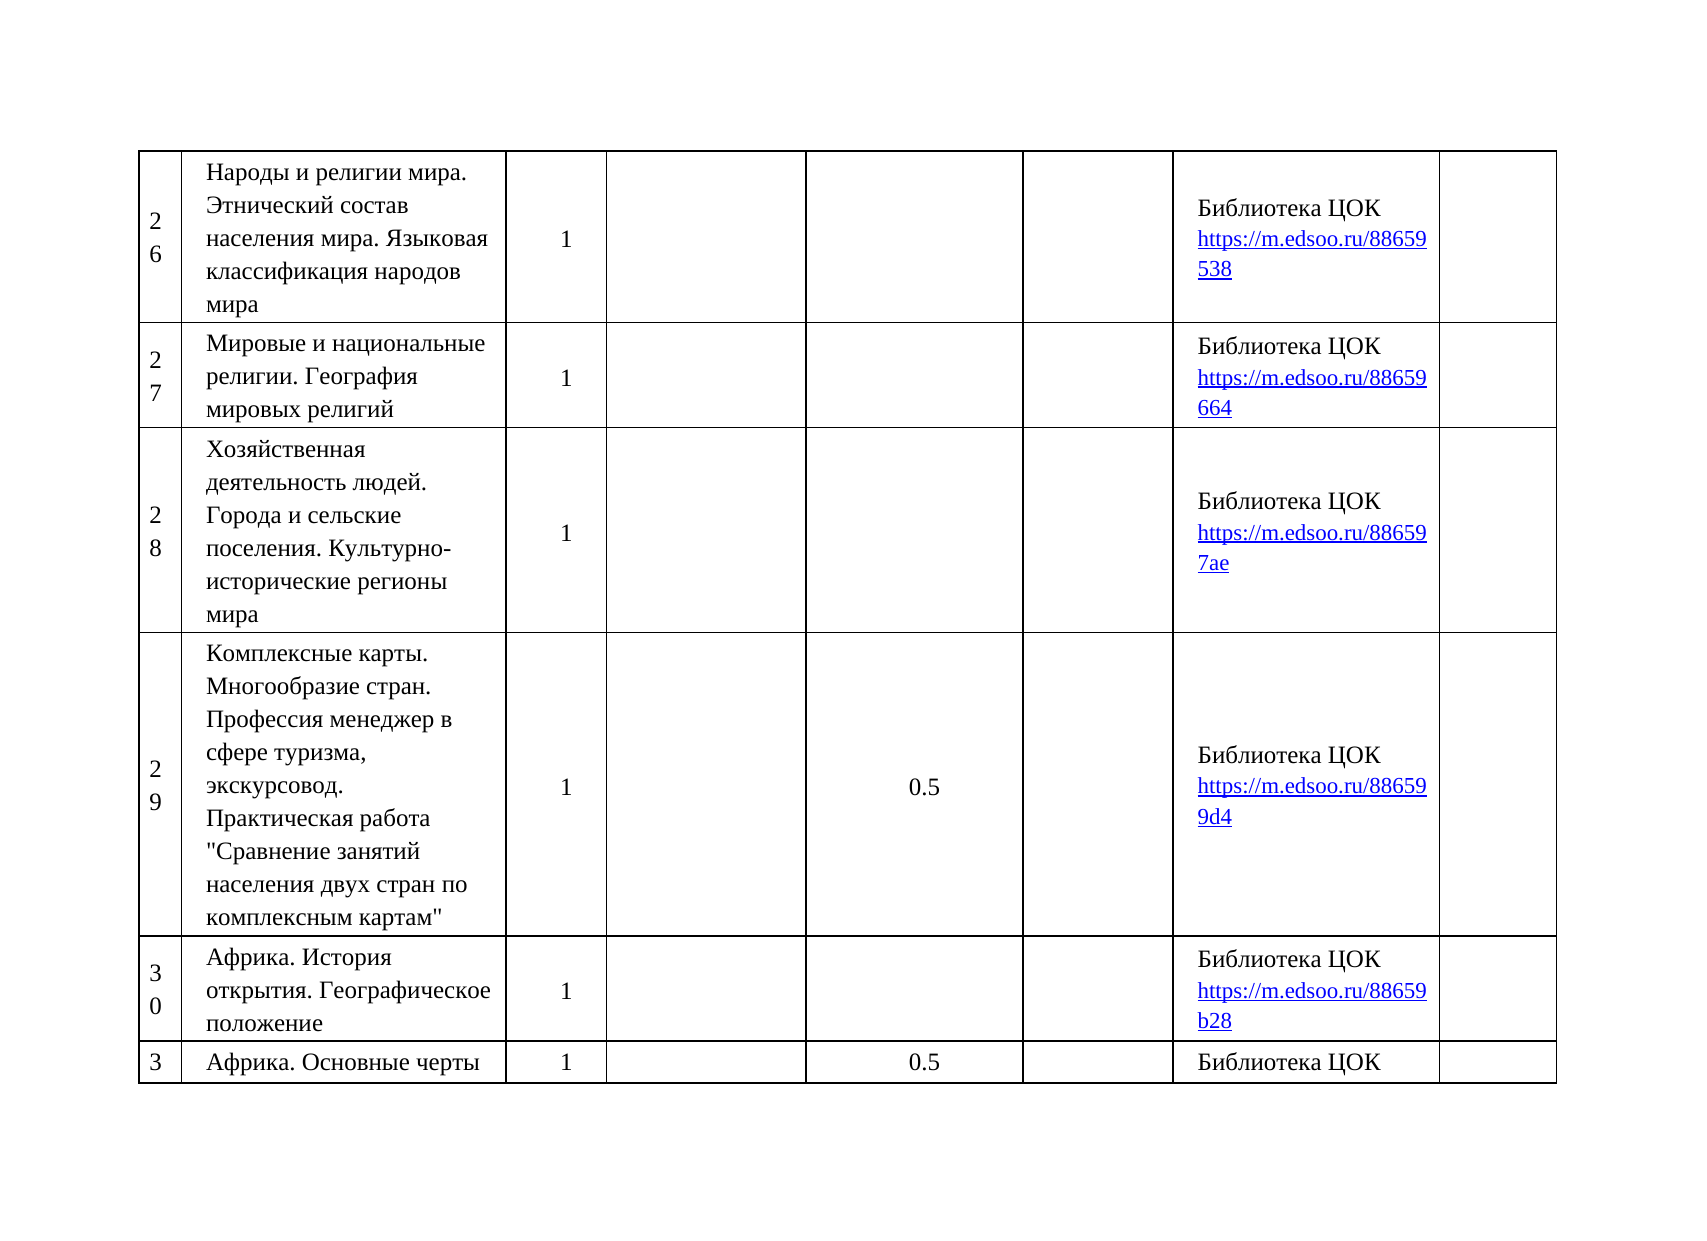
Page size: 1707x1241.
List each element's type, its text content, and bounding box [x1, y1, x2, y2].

table_cell [1024, 428, 1172, 631]
table_cell 0.5 [807, 633, 1022, 935]
table_cell 1 [507, 152, 606, 321]
table_cell 26 [140, 152, 181, 321]
table_cell [607, 152, 805, 321]
table_cell [1440, 323, 1556, 427]
table_cell Библиотека ЦОК https://m.edsoo.ru/88659538 [1174, 152, 1439, 321]
table_cell [607, 428, 805, 631]
table_cell 31 [140, 1042, 181, 1082]
table_cell 0.5 [807, 1042, 1022, 1082]
table_cell [807, 937, 1022, 1040]
table_cell Библиотека ЦОК https://m.edsoo.ru/88659b28 [1174, 937, 1439, 1040]
table_cell 28 [140, 428, 181, 631]
table_cell 1 [507, 323, 606, 427]
table_cell [1440, 937, 1556, 1040]
table_cell Народы и религии мира. Этнический состав населения мира. Языковая классификация народов мира [182, 152, 505, 321]
table_cell [607, 633, 805, 935]
table_cell [607, 937, 805, 1040]
table_cell Библиотека ЦОК https://m.edsoo.ru/886599d4 [1174, 633, 1439, 935]
table_cell [607, 323, 805, 427]
table_cell [1024, 323, 1172, 427]
table_cell 30 [140, 937, 181, 1040]
table_cell Африка. История открытия. Географическое положение [182, 937, 505, 1040]
table_cell [607, 1042, 805, 1082]
table_cell [1440, 152, 1556, 321]
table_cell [182, 1042, 505, 1082]
table_cell 1 [507, 937, 606, 1040]
table_cell Библиотека ЦОК https://m.edsoo.ru/886597ae [1174, 428, 1439, 631]
table_cell Комплексные карты. Многообразие стран. Профессия менеджер в сфере туризма, экскурсовод. Практическая работа "Сравнение занятий населения двух стран по комплексным картам" [182, 633, 505, 935]
table_cell [807, 428, 1022, 631]
table_cell [1024, 937, 1172, 1040]
table_cell 29 [140, 633, 181, 935]
table_cell [807, 323, 1022, 427]
table_cell 1 [507, 428, 606, 631]
table_cell [1440, 1042, 1556, 1082]
table_cell 1 [507, 1042, 606, 1082]
table_cell Мировые и национальные религии. География мировых религий [182, 323, 505, 427]
table_cell Хозяйственная деятельность людей. Города и сельские поселения. Культурно-исторические регионы мира [182, 428, 505, 631]
table_cell [1024, 633, 1172, 935]
table_cell Библиотека ЦОК https://m.edsoo.ru/88659664 [1174, 323, 1439, 427]
table_cell [1024, 1042, 1172, 1082]
table_cell [1440, 633, 1556, 935]
table_cell [1440, 428, 1556, 631]
table_cell 1 [507, 633, 606, 935]
table_cell 27 [140, 323, 181, 427]
table_cell [807, 152, 1022, 321]
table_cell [1174, 1042, 1439, 1082]
table_cell [1024, 152, 1172, 321]
